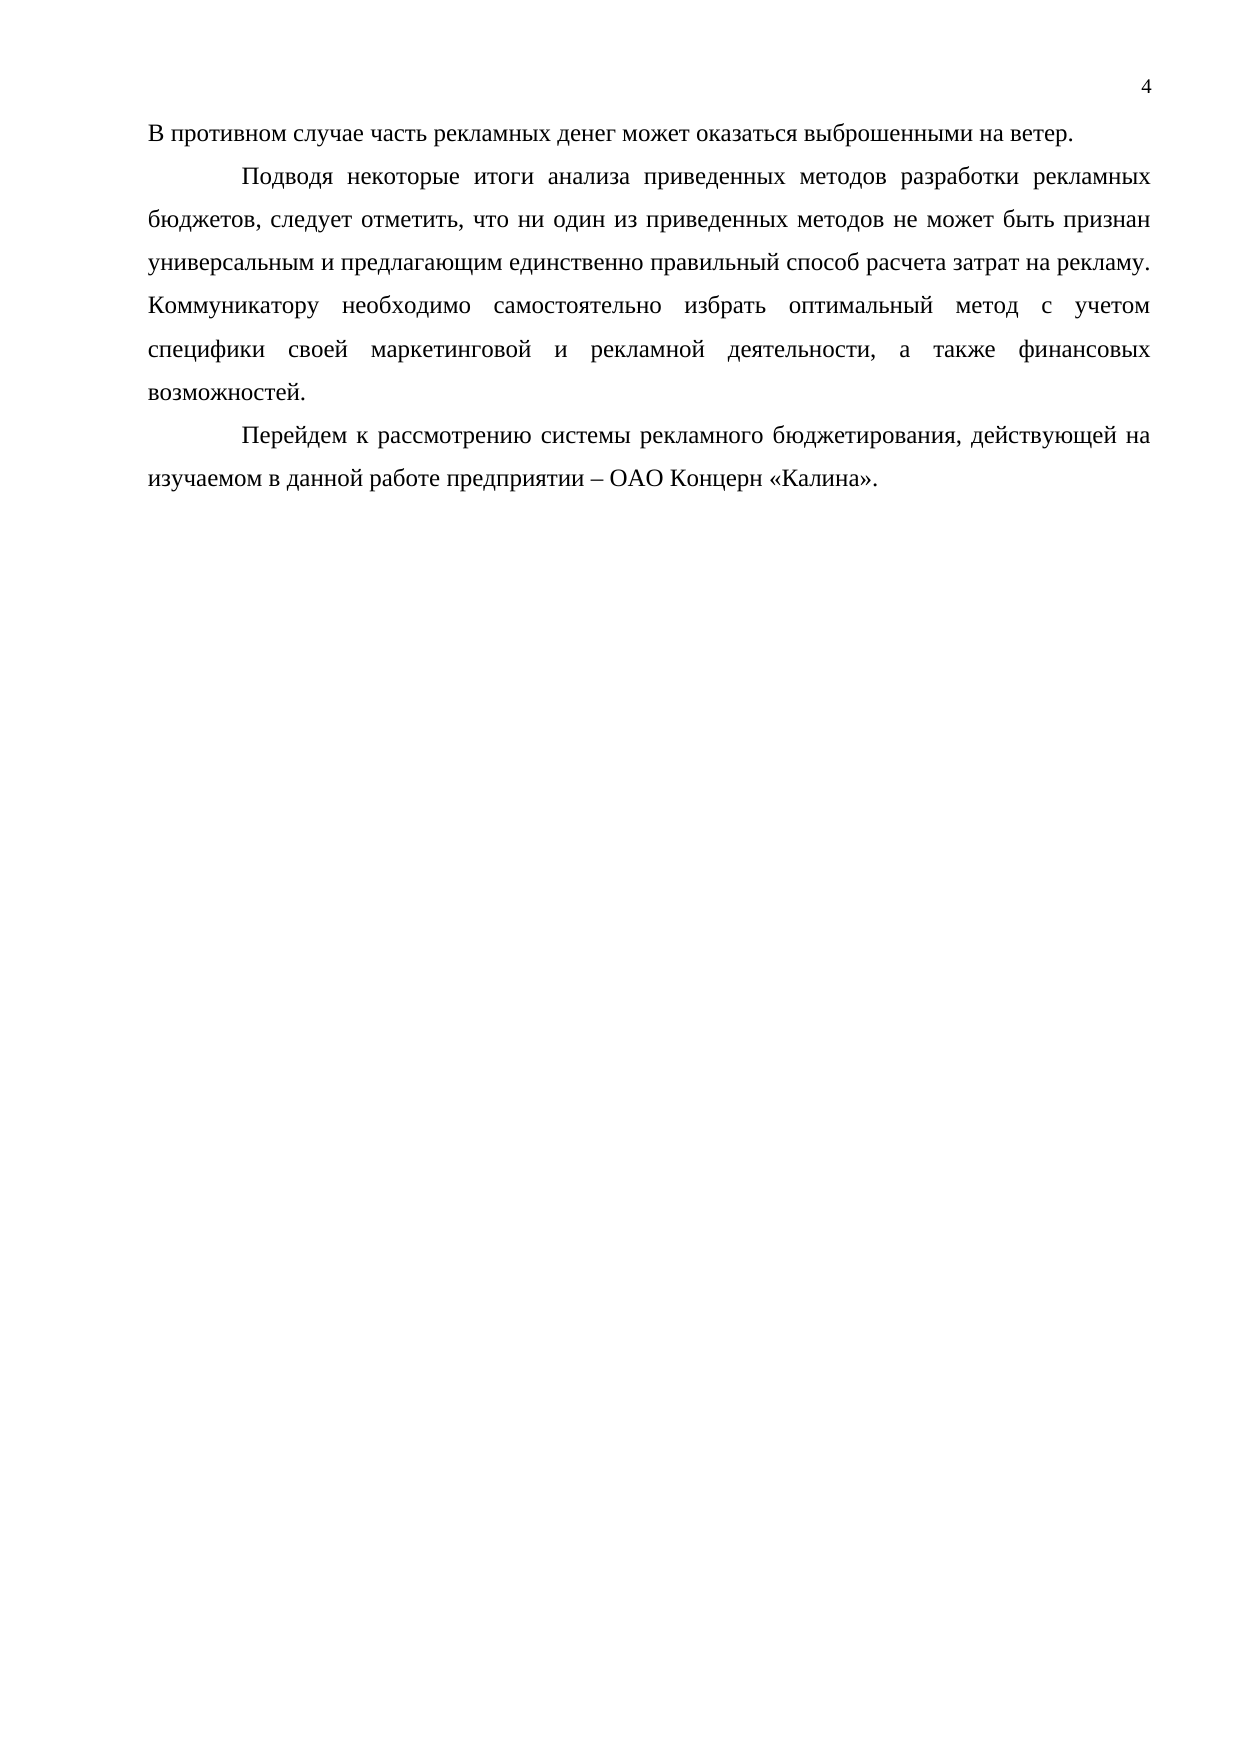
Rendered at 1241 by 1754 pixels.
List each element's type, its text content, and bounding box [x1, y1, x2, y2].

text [148, 118, 1152, 147]
text Подводя некоторые итоги анализа приведенных методов разработки рекламных бюджетов, следует отметить, что ни один из приведенных методов не может быть признан универсальным и предлагающим единственно правильный способ расчета затрат на рекламу. Коммуникатору необходимо самостоятельно избрать оптимальный метод с учетом специфики своей маркетинговой и рекламной деятельности, а также финансовых возможностей. [148, 161, 1152, 406]
text Перейдем к рассмотрению системы рекламного бюджетирования, действующей на изучаемом в данной работе предприятии – ОАО Концерн «Калина». [148, 420, 1152, 492]
